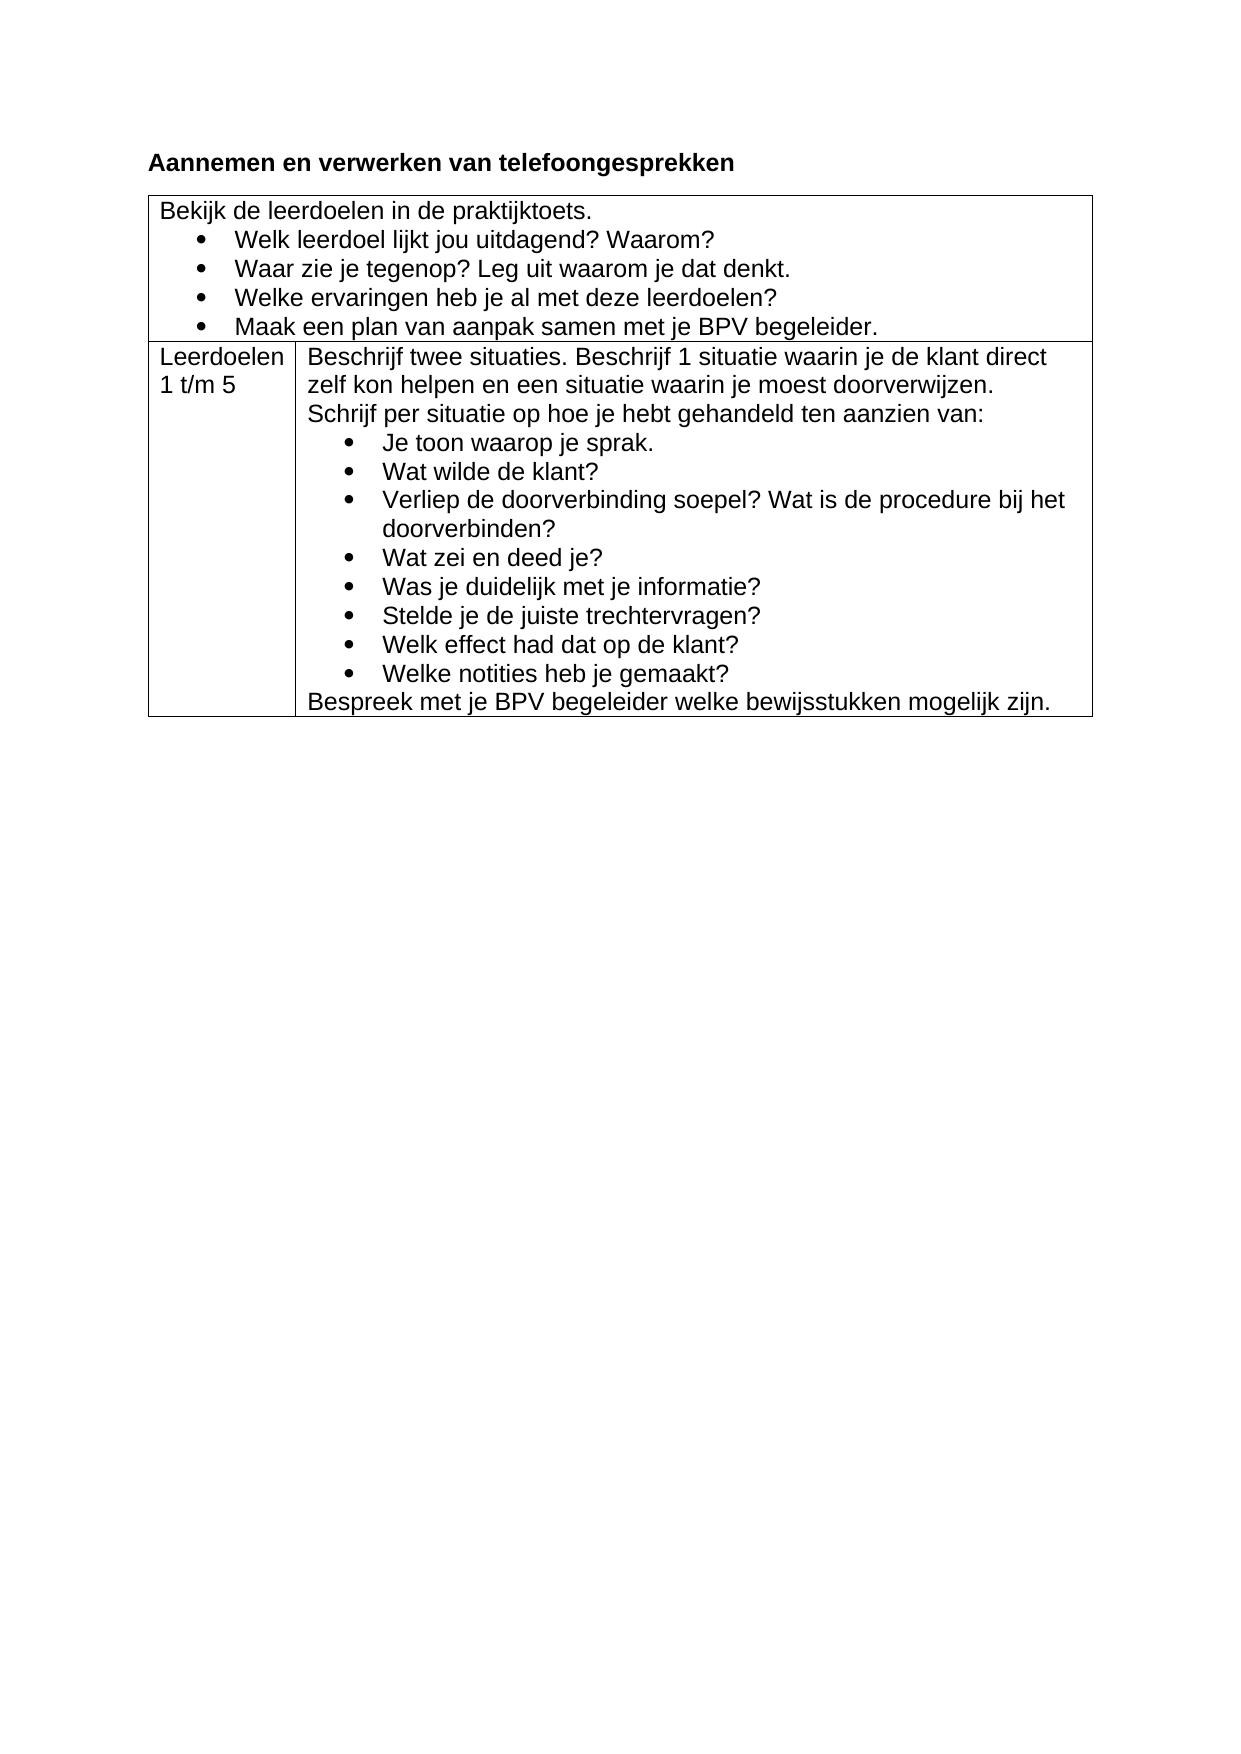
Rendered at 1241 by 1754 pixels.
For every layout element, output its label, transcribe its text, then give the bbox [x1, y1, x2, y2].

table_cell Beschrijf twee situaties. Beschrijf 1 situatie waarin je de klant direct zelf kon helpen en een situatie waarin je moest doorverwijzen. Schrijf per situatie op hoe je hebt gehandeld ten aanzien van: Je toon waarop je sprak. Wat wilde de klant? Verliep de doorverbinding soepel? Wat is de procedure bij het doorverbinden? Wat zei en deed je? Was je duidelijk met je informatie? Stelde je de juiste trechtervragen? Welk effect had dat op de klant? Welke notities heb je gemaakt? Bespreek met je BPV begeleider welke bewijsstukken mogelijk zijn. [296, 342, 1092, 716]
table_cell Leerdoelen 1 t/m 5 [149, 342, 295, 716]
text Aannemen en verwerken van telefoongesprekken [148, 148, 1093, 176]
table_header Bekijk de leerdoelen in de praktijktoets. Welk leerdoel lijkt jou uitdagend? Waarom? Waar zie je tegenop? Leg uit waarom je dat denkt. Welke ervaringen heb je al met deze leerdoelen? Maak een plan van aanpak samen met je BPV begeleider. [149, 196, 1092, 341]
